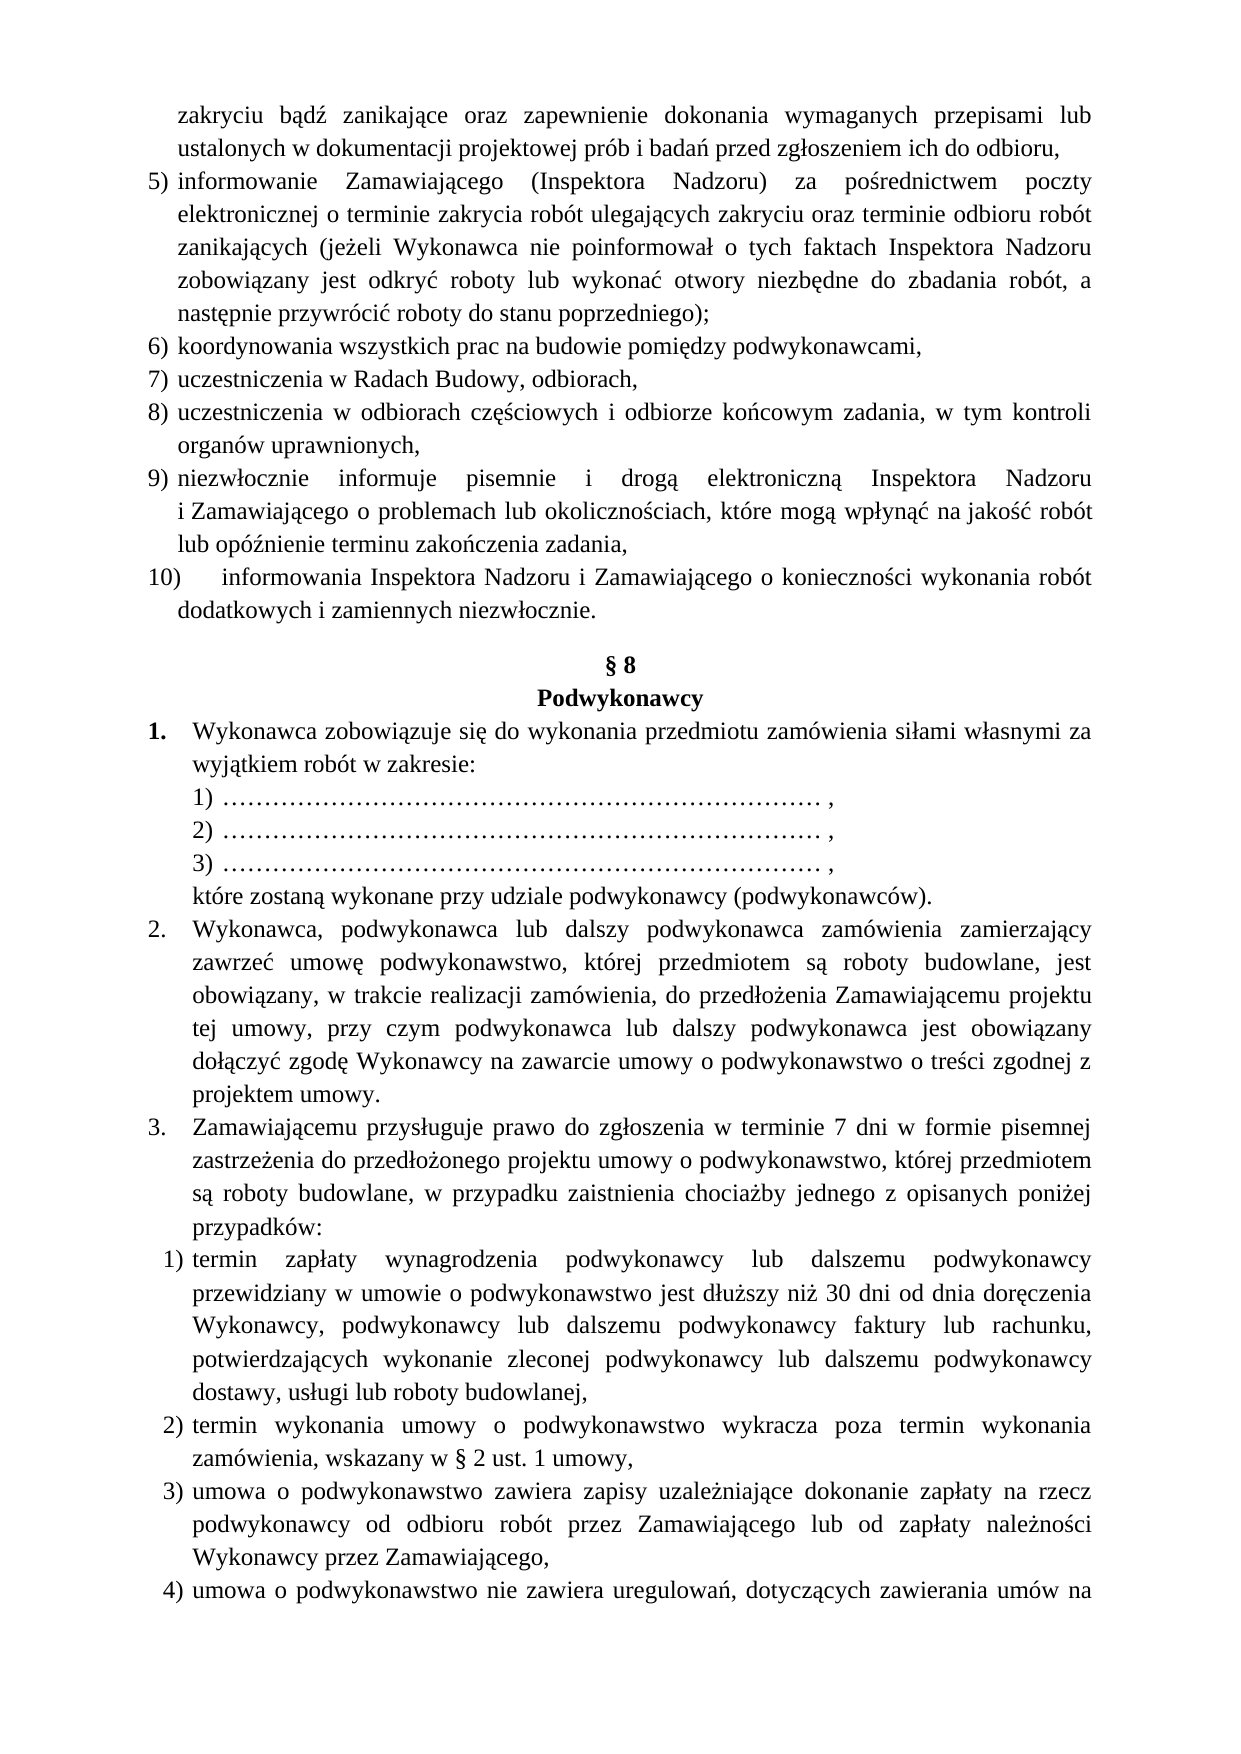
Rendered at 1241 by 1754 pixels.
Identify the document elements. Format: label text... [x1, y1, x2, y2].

text § 8 [148, 650, 1092, 679]
list termin zapłaty wynagrodzenia podwykonawcy lub dalszemu podwykonawcy przewidziany w umowie o podwykonawstwo jest dłuższy niż 30 dni od dnia doręczenia Wykonawcy, podwykonawcy lub dalszemu podwykonawcy faktury lub rachunku, potwierdzających wykonanie zleconej podwykonawcy lub dalszemu podwykonawcy dostawy, usługi lub roboty budowlanej, [163, 1244, 1092, 1405]
list informowania Inspektora Nadzoru i Zamawiającego o konieczności wykonania robót dodatkowych i zamiennych niezwłocznie. [148, 562, 1092, 624]
text które zostaną wykonane przy udziale podwykonawcy (podwykonawców). [148, 881, 1092, 910]
list uczestniczenia w odbiorach częściowych i odbiorze końcowym zadania, w tym kontroli organów uprawnionych, [148, 397, 1092, 459]
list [148, 100, 1092, 162]
list ……………………………………………………………… , [192, 848, 1092, 877]
list umowa o podwykonawstwo zawiera zapisy uzależniające dokonanie zapłaty na rzecz podwykonawcy od odbioru robót przez Zamawiającego lub od zapłaty należności Wykonawcy przez Zamawiającego, [163, 1476, 1092, 1571]
list termin wykonania umowy o podwykonawstwo wykracza poza termin wykonania zamówienia, wskazany w § 2 ust. 1 umowy, [163, 1410, 1092, 1471]
list Zamawiającemu przysługuje prawo do zgłoszenia w terminie 7 dni w formie pisemnej zastrzeżenia do przedłożonego projektu umowy o podwykonawstwo, której przedmiotem są roboty budowlane, w przypadku zaistnienia chociażby jednego z opisanych poniżej przypadków: [148, 1112, 1092, 1240]
list ……………………………………………………………… , [192, 782, 1092, 811]
list ……………………………………………………………… , [192, 815, 1092, 844]
list koordynowania wszystkich prac na budowie pomiędzy podwykonawcami, [148, 331, 1092, 360]
list uczestniczenia w Radach Budowy, odbiorach, [148, 364, 1092, 393]
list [163, 1575, 1092, 1603]
list Wykonawca, podwykonawca lub dalszy podwykonawca zamówienia zamierzający zawrzeć umowę podwykonawstwo, której przedmiotem są roboty budowlane, jest obowiązany, w trakcie realizacji zamówienia, do przedłożenia Zamawiającemu projektu tej umowy, przy czym podwykonawca lub dalszy podwykonawca jest obowiązany dołączyć zgodę Wykonawcy na zawarcie umowy o podwykonawstwo o treści zgodnej z projektem umowy. [148, 914, 1092, 1108]
list informowanie Zamawiającego (Inspektora Nadzoru) za pośrednictwem poczty elektronicznej o terminie zakrycia robót ulegających zakryciu oraz terminie odbioru robót zanikających (jeżeli Wykonawca nie poinformował o tych faktach Inspektora Nadzoru zobowiązany jest odkryć roboty lub wykonać otwory niezbędne do zbadania robót, a następnie przywrócić roboty do stanu poprzedniego); [148, 166, 1092, 327]
list niezwłocznie informuje pisemnie i drogą elektroniczną Inspektora Nadzoru i Zamawiającego o problemach lub okolicznościach, które mogą wpłynąć na jakość robót lub opóźnienie terminu zakończenia zadania, [148, 463, 1092, 558]
list Wykonawca zobowiązuje się do wykonania przedmiotu zamówienia siłami własnymi za wyjątkiem robót w zakresie: [148, 716, 1092, 778]
text Podwykonawcy [148, 683, 1092, 712]
